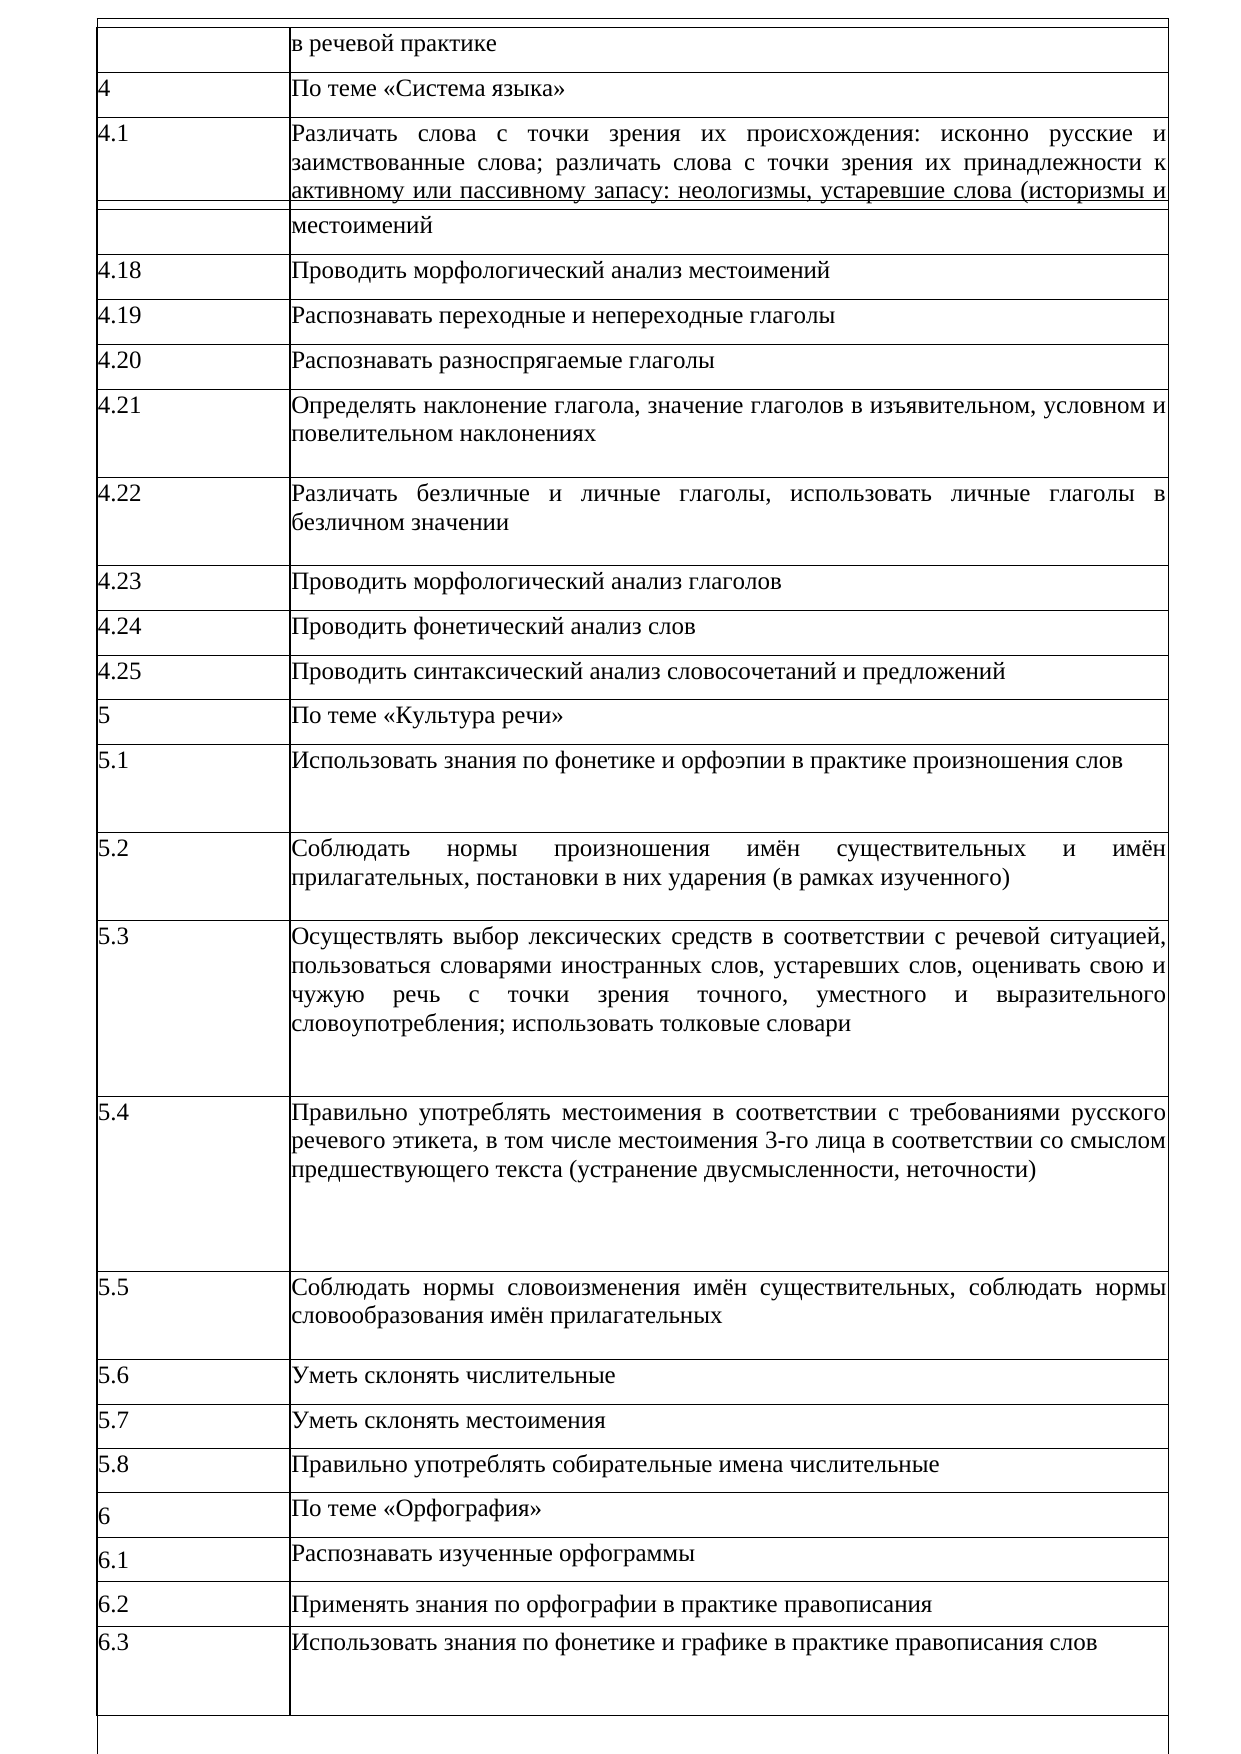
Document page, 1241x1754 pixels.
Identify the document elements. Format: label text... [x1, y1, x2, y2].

table_cell 4.18 [98, 255, 289, 299]
table_cell Правильно употреблять собирательные имена числительные [291, 1449, 1168, 1492]
table_cell Соблюдать нормы словоизменения имён существительных, соблюдать нормы словообразования имён прилагательных [291, 1272, 1168, 1359]
table_cell Использовать знания по фонетике и графике в практике правописания слов [291, 1627, 1168, 1715]
table_cell 5.1 [98, 745, 289, 832]
table_cell Правильно употреблять местоимения в соответствии с требованиями русского речевого этикета, в том числе местоимения 3-го лица в соответствии со смыслом предшествующего текста (устранение двусмысленности, неточности) [291, 1097, 1168, 1271]
table_cell Проводить фонетический анализ слов [291, 611, 1168, 655]
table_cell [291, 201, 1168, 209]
table_cell Проводить синтаксический анализ словосочетаний и предложений [291, 656, 1168, 699]
table_cell Применять знания по орфографии в практике правописания [291, 1582, 1168, 1626]
table_cell 4.20 [98, 345, 289, 389]
table_cell Определять наклонение глагола, значение глаголов в изъявительном, условном и повелительном наклонениях [291, 390, 1168, 477]
table_cell Проводить морфологический анализ глаголов [291, 566, 1168, 610]
table_cell 5.5 [98, 1272, 289, 1359]
table_cell 6.2 [98, 1582, 289, 1626]
table_cell 5.4 [98, 1097, 289, 1271]
table_cell 4.21 [98, 390, 289, 477]
table_cell 4.1 [98, 118, 289, 200]
table_cell По теме «Система языка» [291, 73, 1168, 117]
table_cell По теме «Орфография» [291, 1493, 1168, 1537]
table_cell 4.25 [98, 656, 289, 699]
table_cell Различать безличные и личные глаголы, использовать личные глаголы в безличном значении [291, 478, 1168, 565]
table_cell Осуществлять выбор лексических средств в соответствии с речевой ситуацией, пользоваться словарями иностранных слов, устаревших слов, оценивать свою и чужую речь с точки зрения точного, уместного и выразительного словоупотребления; использовать толковые словари [291, 921, 1168, 1096]
table_cell Уметь склонять местоимения [291, 1405, 1168, 1448]
table_cell Распознавать разноспрягаемые глаголы [291, 345, 1168, 389]
table_cell 4.24 [98, 611, 289, 655]
table_cell 5 [98, 700, 289, 744]
table_header в речевой практике [291, 28, 1168, 72]
table_cell 5.7 [98, 1405, 289, 1448]
table_cell 4 [98, 73, 289, 117]
table_header [98, 210, 289, 254]
table_cell Различать слова с точки зрения их происхождения: исконно русские и заимствованные слова; различать слова с точки зрения их принадлежности к активному или пассивному запасу: неологизмы, устаревшие слова (историзмы и архаизмы); различать слова с точки зрения сферы их употребления: общеупотребительные слова и слова ограниченной сферы употребления (диалектизмы, термины, профессионализмы, жаргонизмы); определять стилистическую окраску слова [291, 118, 1168, 200]
table_cell 4.19 [98, 300, 289, 344]
table_cell Использовать знания по фонетике и орфоэпии в практике произношения слов [291, 745, 1168, 832]
table_cell Распознавать изученные орфограммы [291, 1538, 1168, 1581]
table_cell Соблюдать нормы произношения имён существительных и имён прилагательных, постановки в них ударения (в рамках изученного) [291, 833, 1168, 920]
table_cell 5.8 [98, 1449, 289, 1492]
table_cell 5.6 [98, 1360, 289, 1404]
table_cell 5.2 [98, 833, 289, 920]
table_cell 6.3 [98, 1627, 289, 1715]
table_cell Распознавать переходные и непереходные глаголы [291, 300, 1168, 344]
table_cell Проводить морфологический анализ местоимений [291, 255, 1168, 299]
table_header местоимений [291, 210, 1168, 254]
table_cell 6.1 [98, 1538, 289, 1581]
table_header [98, 28, 289, 72]
table_cell 4.23 [98, 566, 289, 610]
table_cell 4.22 [98, 478, 289, 565]
table_cell По теме «Культура речи» [291, 700, 1168, 744]
table_cell 6 [98, 1493, 289, 1537]
table_cell Уметь склонять числительные [291, 1360, 1168, 1404]
table_cell 5.3 [98, 921, 289, 1096]
